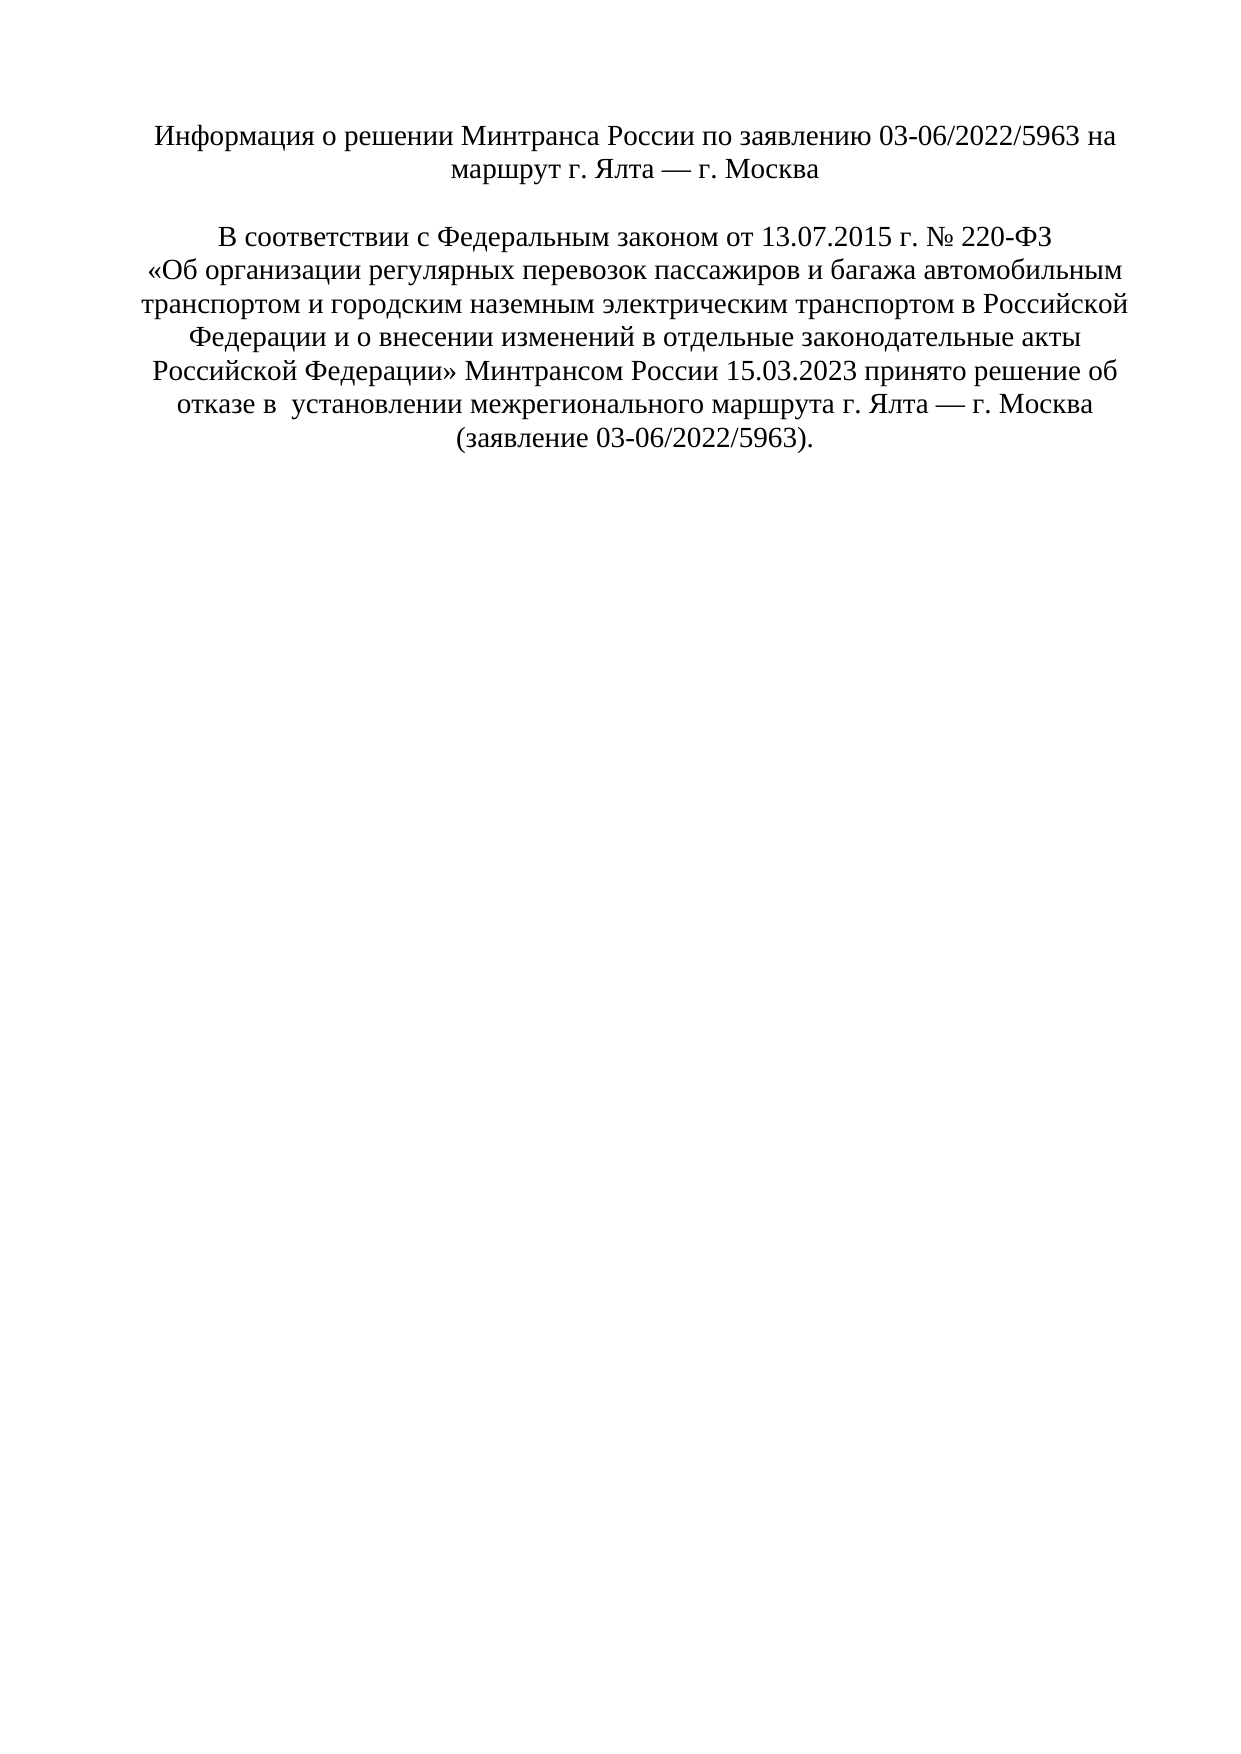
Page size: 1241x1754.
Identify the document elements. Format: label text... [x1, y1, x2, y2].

text Информация о решении Минтранса России по заявлению 03-06/2022/5963 на маршрут г. Ялта — г. Москва [118, 118, 1152, 185]
text В соответствии с Федеральным законом от 13.07.2015 г. № 220-ФЗ «Об организации регулярных перевозок пассажиров и багажа автомобильным транспортом и городским наземным электрическим транспортом в Российской Федерации и о внесении изменений в отдельные законодательные акты Российской Федерации» Минтрансом России 15.03.2023 принято решение об отказе в установлении межрегионального маршрута г. Ялта — г. Москва (заявление 03-06/2022/5963). [118, 219, 1152, 453]
